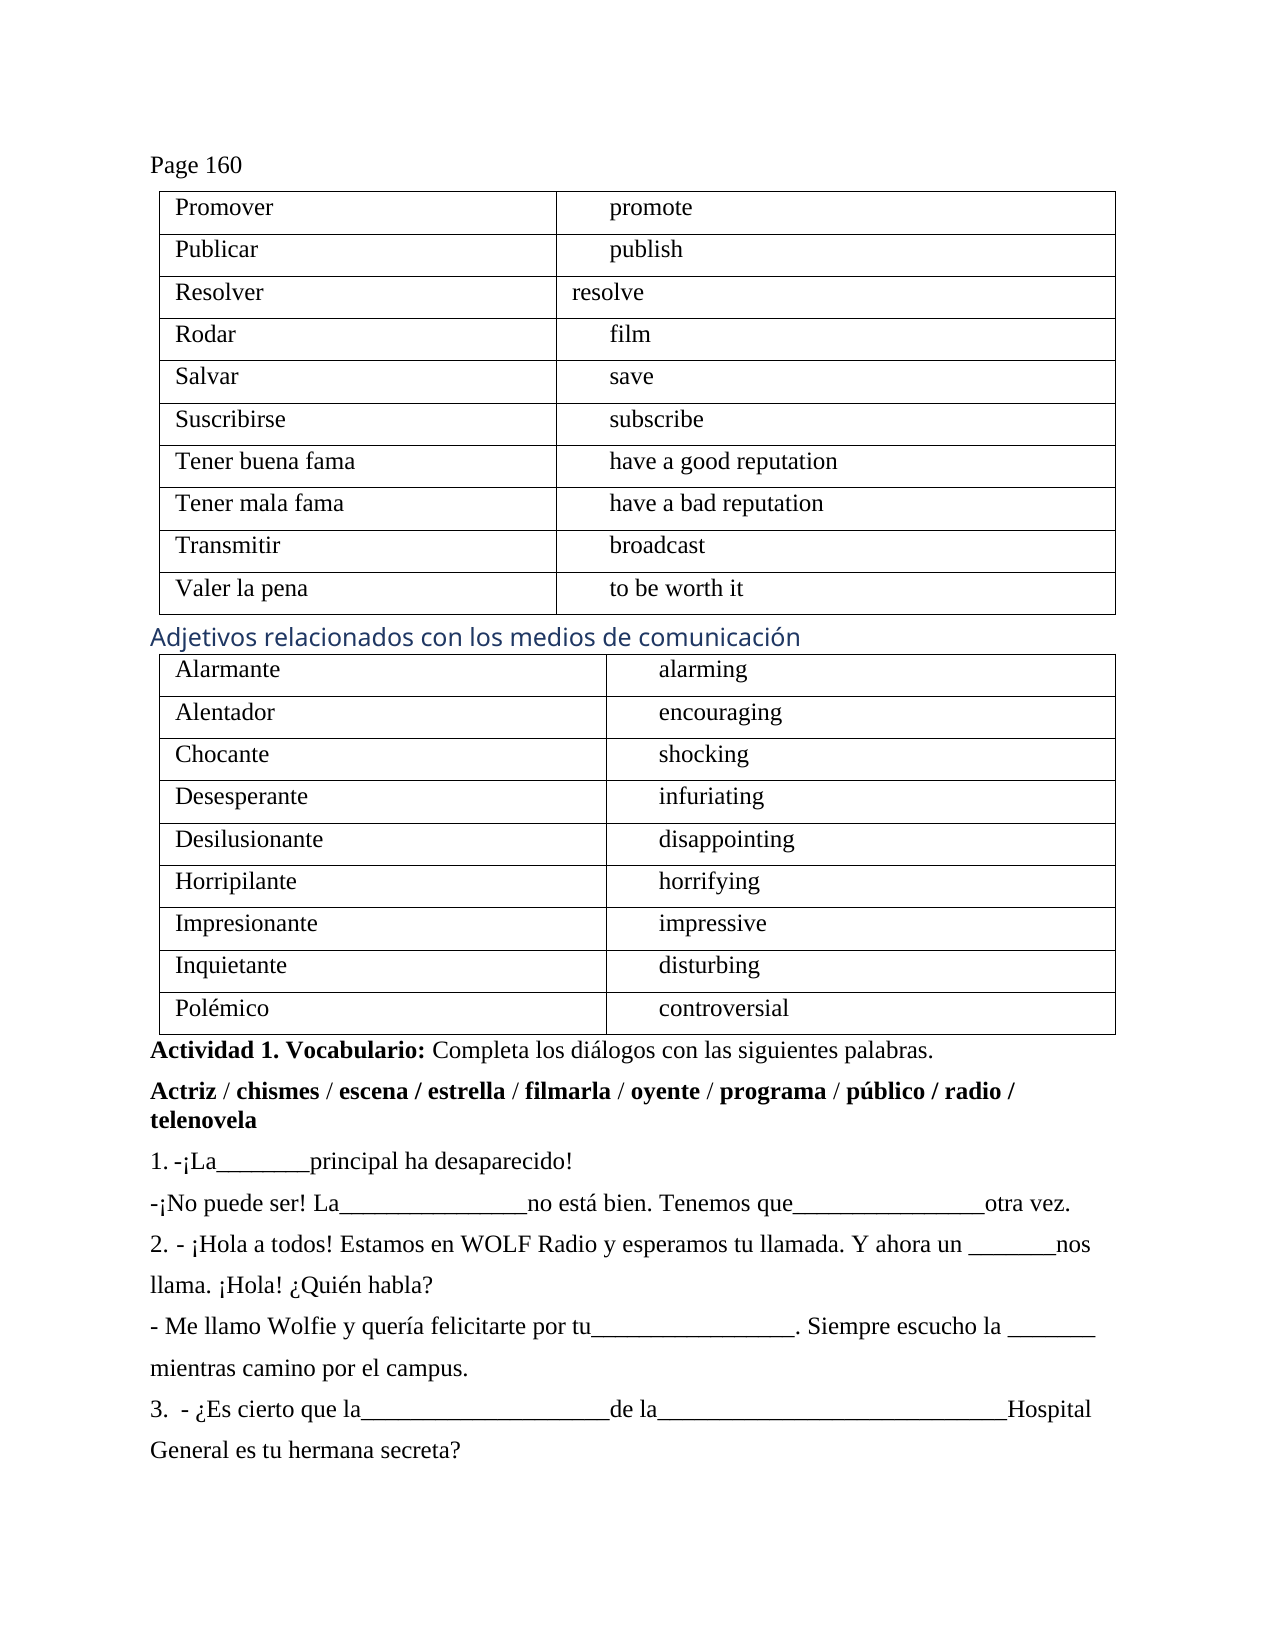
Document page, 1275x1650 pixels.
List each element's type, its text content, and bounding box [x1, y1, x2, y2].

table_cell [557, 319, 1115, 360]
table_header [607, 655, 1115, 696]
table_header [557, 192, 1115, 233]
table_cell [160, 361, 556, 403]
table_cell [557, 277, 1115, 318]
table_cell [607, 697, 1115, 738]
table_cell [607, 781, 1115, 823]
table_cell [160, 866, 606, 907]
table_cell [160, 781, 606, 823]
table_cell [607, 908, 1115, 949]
text -¡No puede ser! La no está bien. Tenemos que otra vez. [150, 1188, 1125, 1216]
text 1. -¡La principal ha desaparecido! [150, 1146, 1125, 1175]
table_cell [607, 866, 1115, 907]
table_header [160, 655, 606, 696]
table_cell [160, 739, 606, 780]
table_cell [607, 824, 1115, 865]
text Page 160 [150, 150, 1125, 179]
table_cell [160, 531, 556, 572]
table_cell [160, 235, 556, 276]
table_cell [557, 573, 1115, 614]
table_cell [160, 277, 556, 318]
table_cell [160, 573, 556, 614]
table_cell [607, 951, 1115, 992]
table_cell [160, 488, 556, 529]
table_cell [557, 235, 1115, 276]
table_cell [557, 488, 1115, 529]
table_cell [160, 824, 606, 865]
text 2. - ¡Hola a todos! Estamos en WOLF Radio y esperamos tu llamada. Y ahora un _______nos [150, 1229, 1125, 1258]
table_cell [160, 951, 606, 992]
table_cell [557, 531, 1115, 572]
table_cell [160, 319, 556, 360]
text llama. ¡Hola! ¿Quién habla? [150, 1270, 1125, 1299]
text Actriz / chismes / escena / estrella / filmarla / oyente / programa / público / radio / telenovela [150, 1076, 1125, 1134]
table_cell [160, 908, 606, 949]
text Actividad 1. Vocabulario: Completa los diálogos con las siguientes palabras. [150, 1035, 1125, 1064]
text 3. - ¿Es cierto que la de la Hospital [150, 1394, 1125, 1423]
text mientras camino por el campus. [150, 1353, 1125, 1381]
text General es tu hermana secreta? [150, 1435, 1125, 1464]
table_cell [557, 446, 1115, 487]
subtitle Adjetivos relacionados con los medios de comunicación [150, 619, 1125, 653]
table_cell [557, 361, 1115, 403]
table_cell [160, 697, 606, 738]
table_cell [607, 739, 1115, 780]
text - Me llamo Wolfie y quería felicitarte por tu . Siempre escucho la _______ [150, 1311, 1125, 1340]
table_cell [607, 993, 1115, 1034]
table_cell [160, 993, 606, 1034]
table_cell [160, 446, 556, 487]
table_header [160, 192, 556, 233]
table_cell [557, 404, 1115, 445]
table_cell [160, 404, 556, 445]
